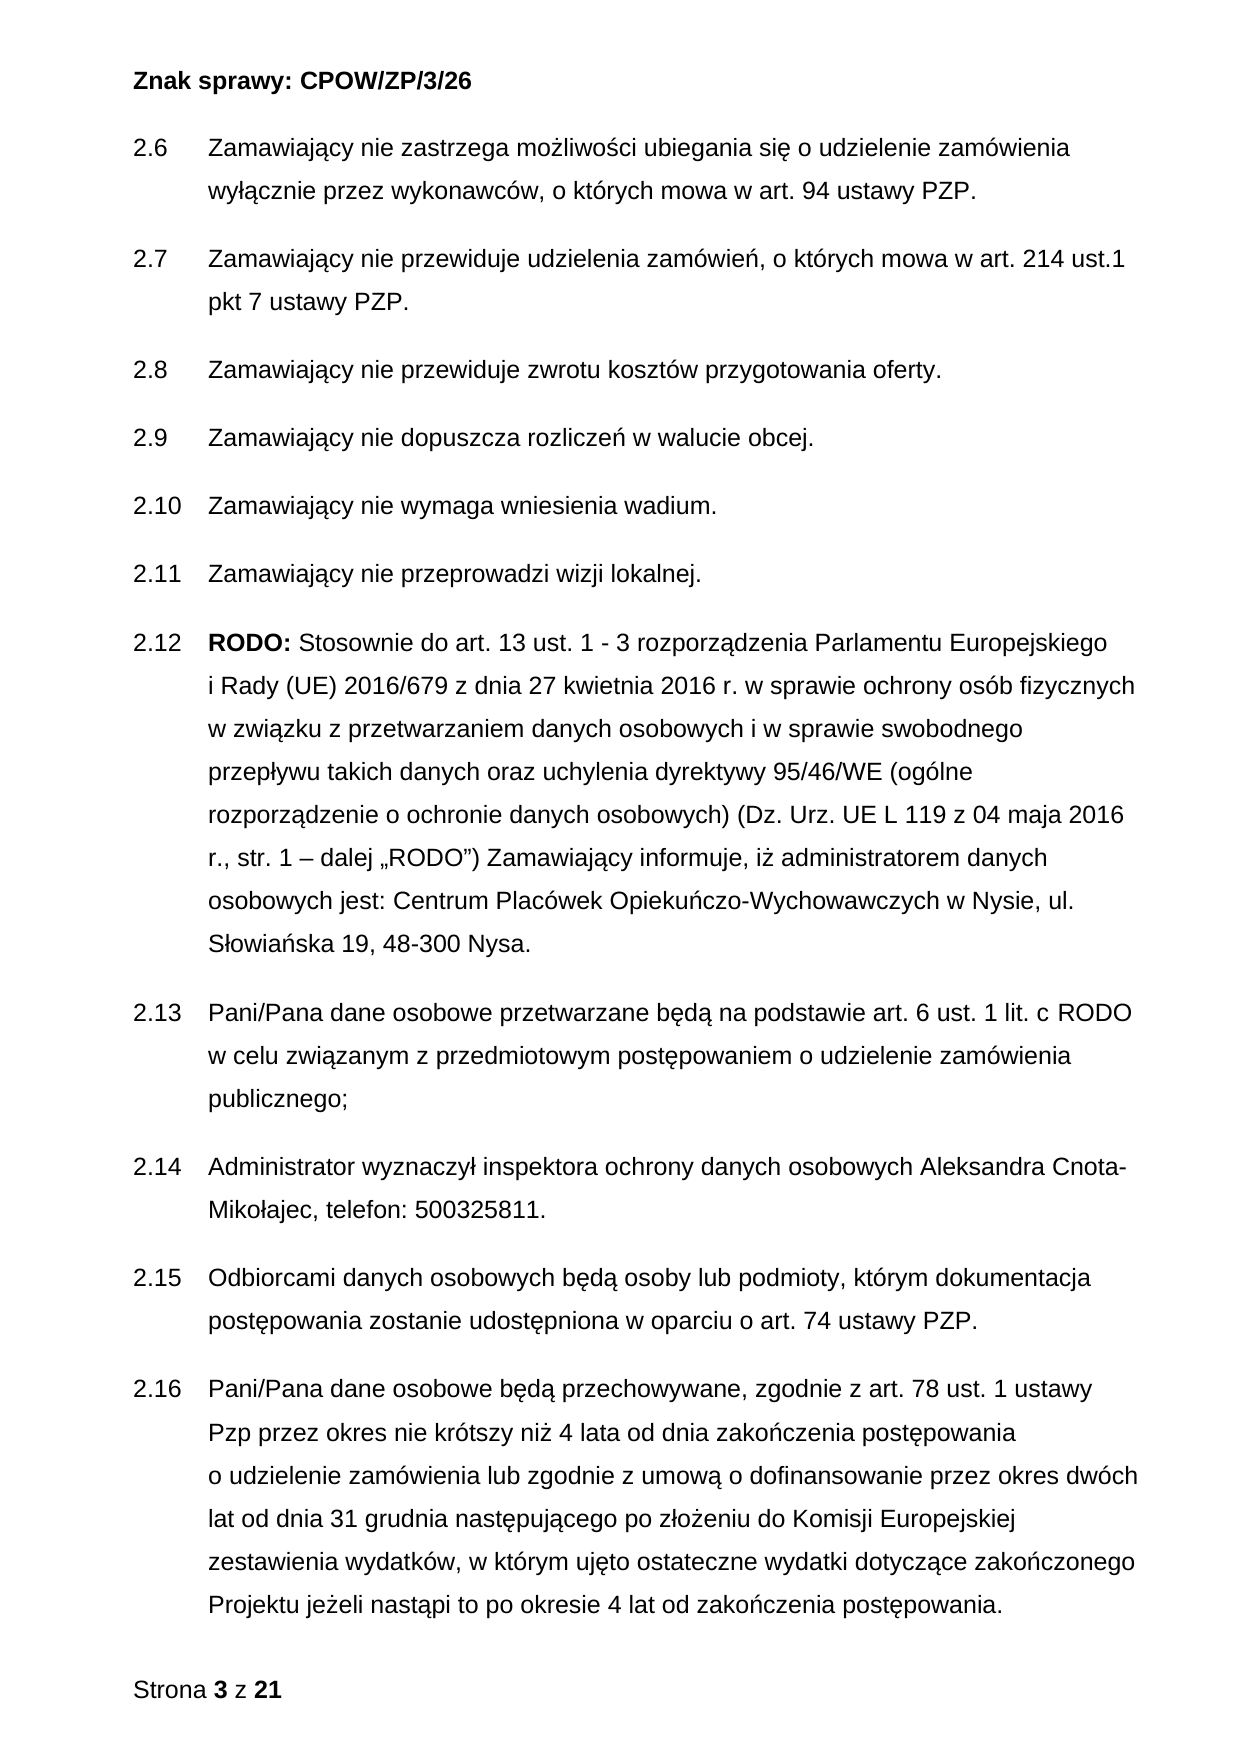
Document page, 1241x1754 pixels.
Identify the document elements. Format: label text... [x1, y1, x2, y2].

list Zamawiający nie przeprowadzi wizji lokalnej. [133, 559, 1140, 588]
list Zamawiający nie wymaga wniesienia wadium. [133, 491, 1140, 520]
list Zamawiający nie przewiduje udzielenia zamówień, o których mowa w art. 214 ust.1 pkt 7 ustawy PZP. [133, 244, 1140, 316]
list Administrator wyznaczył inspektora ochrony danych osobowych Aleksandra Cnota-Mikołajec, telefon: 500325811. [133, 1152, 1140, 1224]
list Zamawiający nie przewiduje zwrotu kosztów przygotowania oferty. [133, 355, 1140, 384]
list RODO: Stosownie do art. 13 ust. 1 - 3 rozporządzenia Parlamentu Europejskiego i Rady (UE) 2016/679 z dnia 27 kwietnia 2016 r. w sprawie ochrony osób fizycznych w związku z przetwarzaniem danych osobowych i w sprawie swobodnego przepływu takich danych oraz uchylenia dyrektywy 95/46/WE (ogólne rozporządzenie o ochronie danych osobowych) (Dz. Urz. UE L 119 z 04 maja 2016 r., str. 1 – dalej „RODO”) Zamawiający informuje, iż administratorem danych osobowych jest: Centrum Placówek Opiekuńczo-Wychowawczych w Nysie, ul. Słowiańska 19, 48-300 Nysa. [133, 628, 1140, 958]
list Zamawiający nie zastrzega możliwości ubiegania się o udzielenie zamówienia wyłącznie przez wykonawców, o których mowa w art. 94 ustawy PZP. [133, 133, 1140, 204]
list Pani/Pana dane osobowe będą przechowywane, zgodnie z art. 78 ust. 1 ustawy Pzp przez okres nie krótszy niż 4 lata od dnia zakończenia postępowania o udzielenie zamówienia lub zgodnie z umową o dofinansowanie przez okres dwóch lat od dnia 31 grudnia następującego po złożeniu do Komisji Europejskiej zestawienia wydatków, w którym ujęto ostateczne wydatki dotyczące zakończonego Projektu jeżeli nastąpi to po okresie 4 lat od zakończenia postępowania. [133, 1374, 1140, 1619]
list Odbiorcami danych osobowych będą osoby lub podmioty, którym dokumentacja postępowania zostanie udostępniona w oparciu o art. 74 ustawy PZP. [133, 1263, 1140, 1335]
list Pani/Pana dane osobowe przetwarzane będą na podstawie art. 6 ust. 1 lit. c RODO w celu związanym z przedmiotowym postępowaniem o udzielenie zamówienia publicznego; [133, 998, 1140, 1113]
list Zamawiający nie dopuszcza rozliczeń w walucie obcej. [133, 423, 1140, 452]
